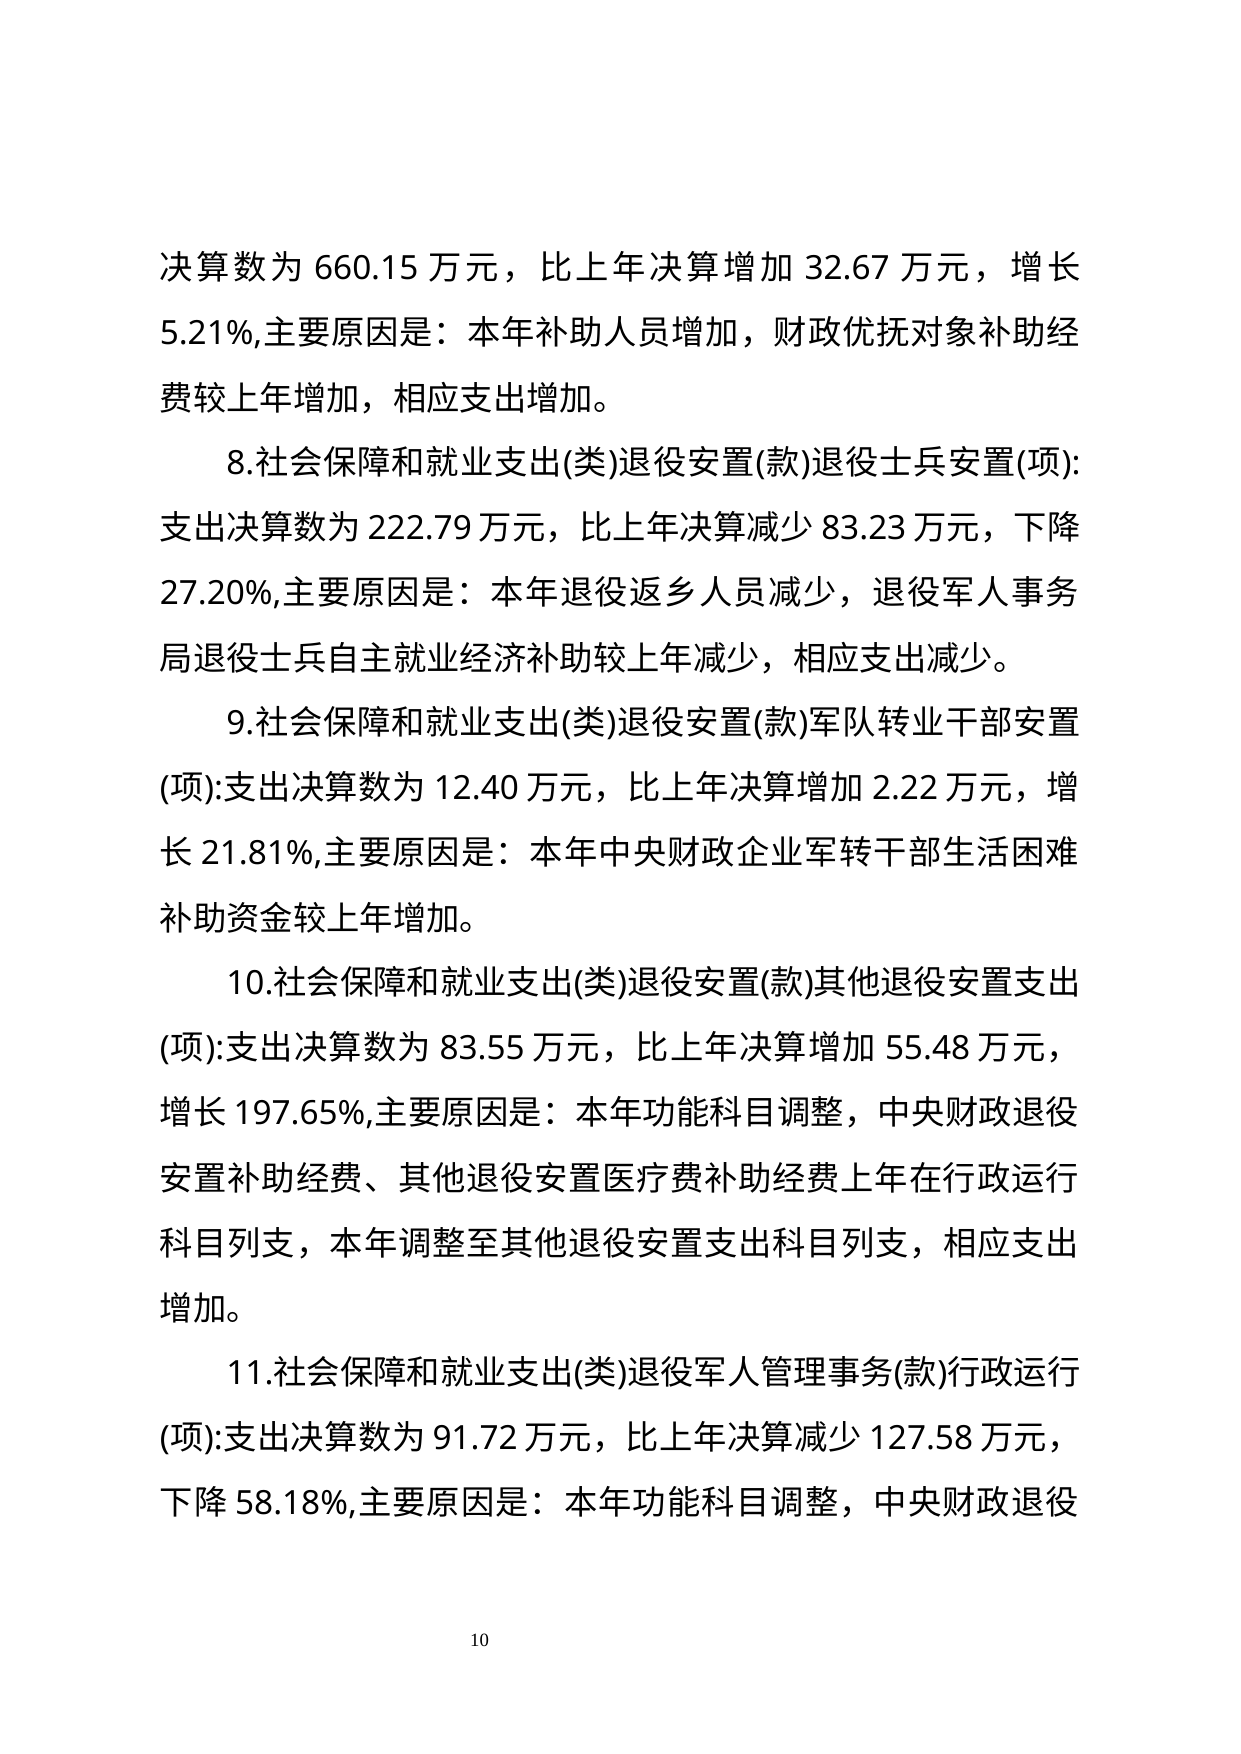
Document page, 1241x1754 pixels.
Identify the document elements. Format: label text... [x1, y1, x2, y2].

text 8.社会保障和就业支出(类)退役安置(款)退役士兵安置(项):支出决算数为222.79万元，比上年决算减少83.23万元，下降27.20%,主要原因是：本年退役返乡人员减少，退役军人事务局退役士兵自主就业经济补助较上年减少，相应支出减少。 [159, 428, 1081, 688]
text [159, 1338, 1081, 1533]
text 10.社会保障和就业支出(类)退役安置(款)其他退役安置支出(项):支出决算数为83.55万元，比上年决算增加55.48万元，增长197.65%,主要原因是：本年功能科目调整，中央财政退役安置补助经费、其他退役安置医疗费补助经费上年在行政运行科目列支，本年调整至其他退役安置支出科目列支，相应支出增加。 [159, 948, 1081, 1338]
text 9.社会保障和就业支出(类)退役安置(款)军队转业干部安置(项):支出决算数为12.40万元，比上年决算增加2.22万元，增长21.81%,主要原因是：本年中央财政企业军转干部生活困难补助资金较上年增加。 [159, 688, 1081, 948]
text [159, 233, 1081, 428]
